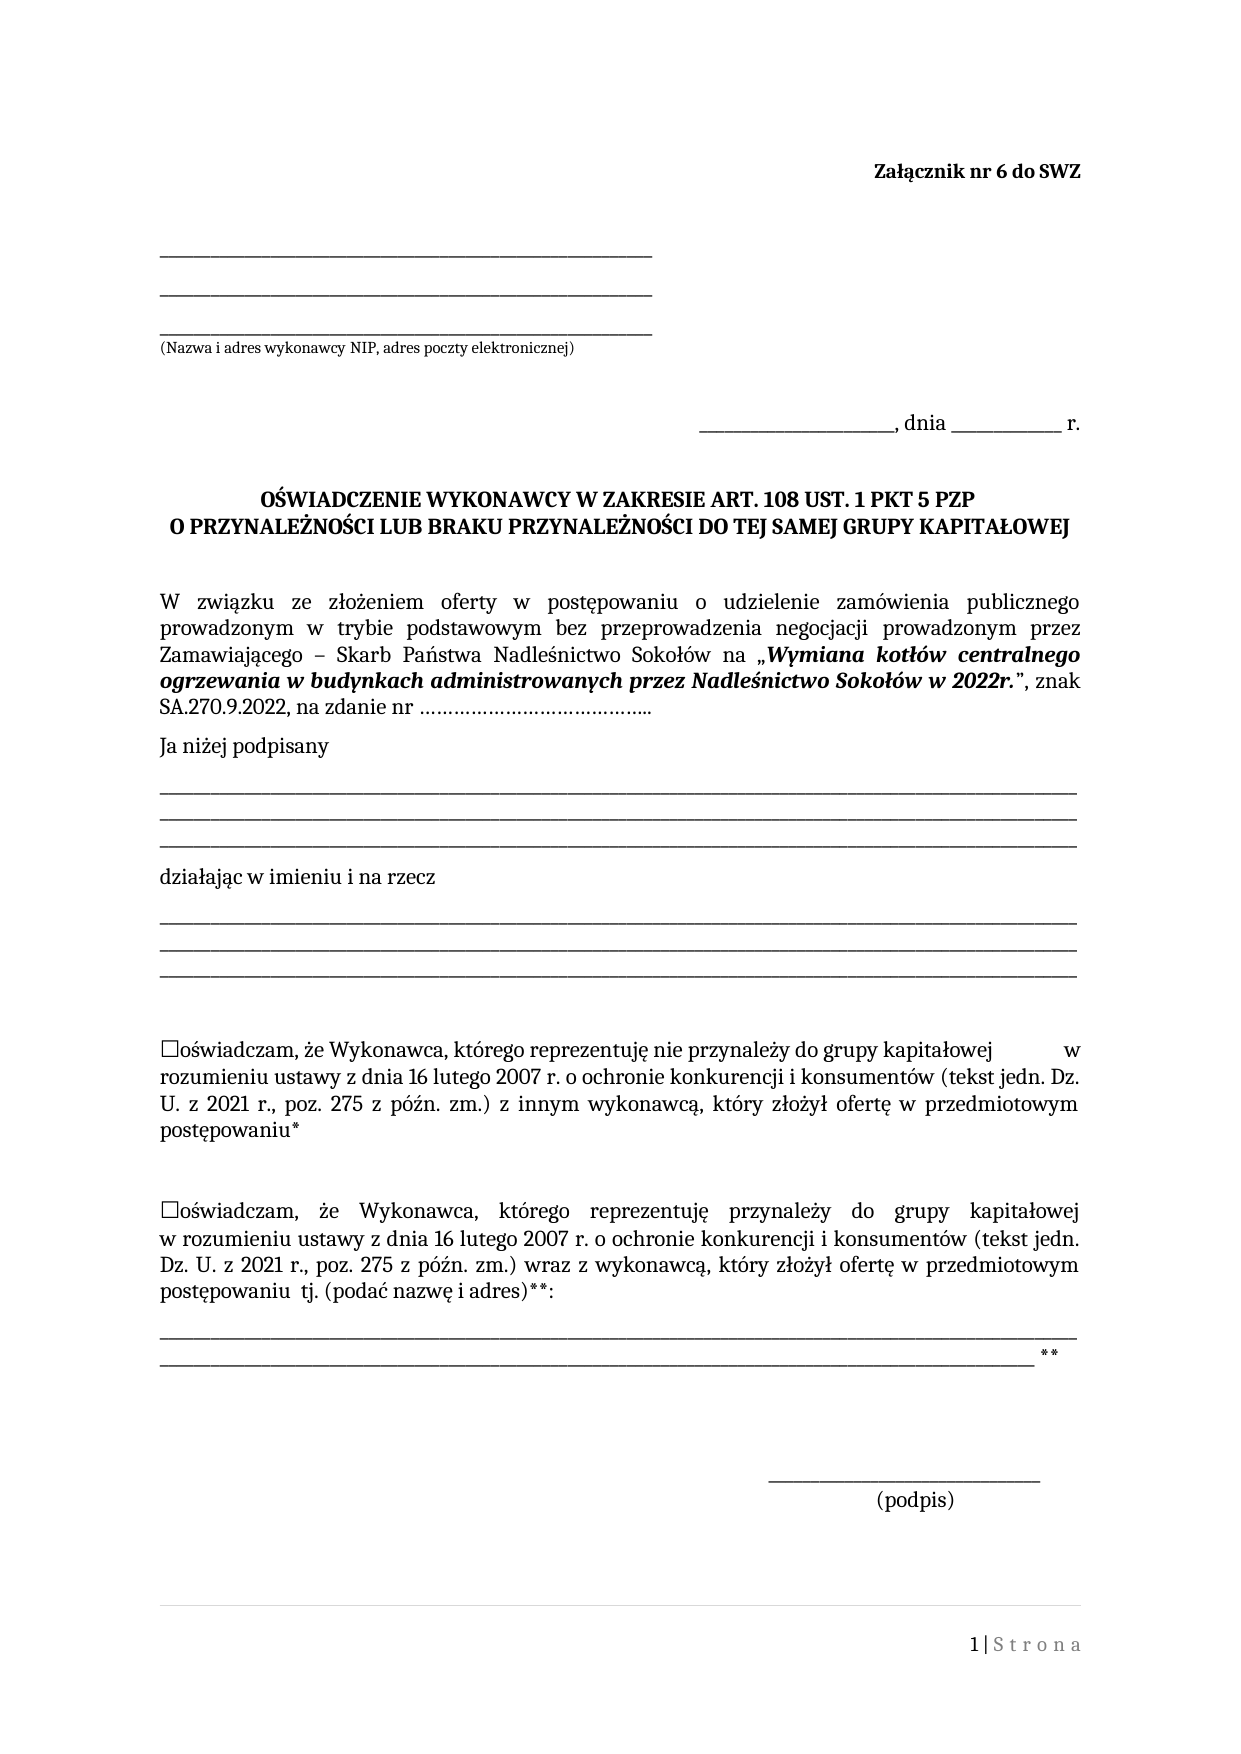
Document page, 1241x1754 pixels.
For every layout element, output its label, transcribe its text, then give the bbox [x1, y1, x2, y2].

text działając w imieniu i na rzecz [159, 863, 1081, 890]
text Załącznik nr 6 do SWZ [159, 159, 1081, 183]
text ____________________________________________________________________________________________________________________________________________________________________________________________________________________________________________________________________________________________________________________________________ [159, 772, 1081, 851]
text (Nazwa i adres wykonawcy NIP, adres poczty elektronicznej) [159, 339, 1081, 358]
text OŚWIADCZENIE WYKONAWCY W ZAKRESIE ART. 108 UST. 1 PKT 5 PZP O PRZYNALEŻNOŚCI LUB BRAKU PRZYNALEŻNOŚCI DO TEJ SAMEJ GRUPY KAPITAŁOWEJ [159, 487, 1081, 540]
text oświadczam, że Wykonawca, którego reprezentuję nie przynależy do grupy kapitałowej w rozumieniu ustawy z dnia 16 lutego 2007 r. o ochronie konkurencji i konsumentów (tekst jedn. Dz. U. z 2021 r., poz. 275 z późn. zm.) z innym wykonawcą, który złożył ofertę w przedmiotowym postępowaniu* [159, 1033, 1081, 1143]
text W związku ze złożeniem oferty w postępowaniu o udzielenie zamówienia publicznego prowadzonym w trybie podstawowym bez przeprowadzenia negocjacji prowadzonym przez Zamawiającego – Skarb Państwa Nadleśnictwo Sokołów na „Wymiana kotłów centralnego ogrzewania w budynkach administrowanych przez Nadleśnictwo Sokołów w 2022r.”, znak SA.270.9.2022, na zdanie nr ………………………………….. [159, 589, 1081, 721]
text __________________________________________________________ [159, 235, 1081, 261]
text __________________________________________________________ [159, 274, 1081, 300]
text __________________________________________________________ [159, 312, 1081, 339]
text ____________________________________________________________________________________________________________________________________________________________________________________________________________________________________________________________________________________________________________________________________ [159, 902, 1081, 981]
text ________________________________ (podpis) [750, 1460, 1081, 1513]
text _______________________, dnia _____________ r. [159, 409, 1081, 436]
text ___________________________________________________________________________________________________________________________________________________________________________________________________________________ ** [159, 1317, 1081, 1370]
text oświadczam, że Wykonawca, którego reprezentuję przynależy do grupy kapitałowej w rozumieniu ustawy z dnia 16 lutego 2007 r. o ochronie konkurencji i konsumentów (tekst jedn. Dz. U. z 2021 r., poz. 275 z późn. zm.) wraz z wykonawcą, który złożył ofertę w przedmiotowym postępowaniu tj. (podać nazwę i adres)**: [159, 1194, 1081, 1305]
text Ja niżej podpisany [159, 733, 1081, 759]
